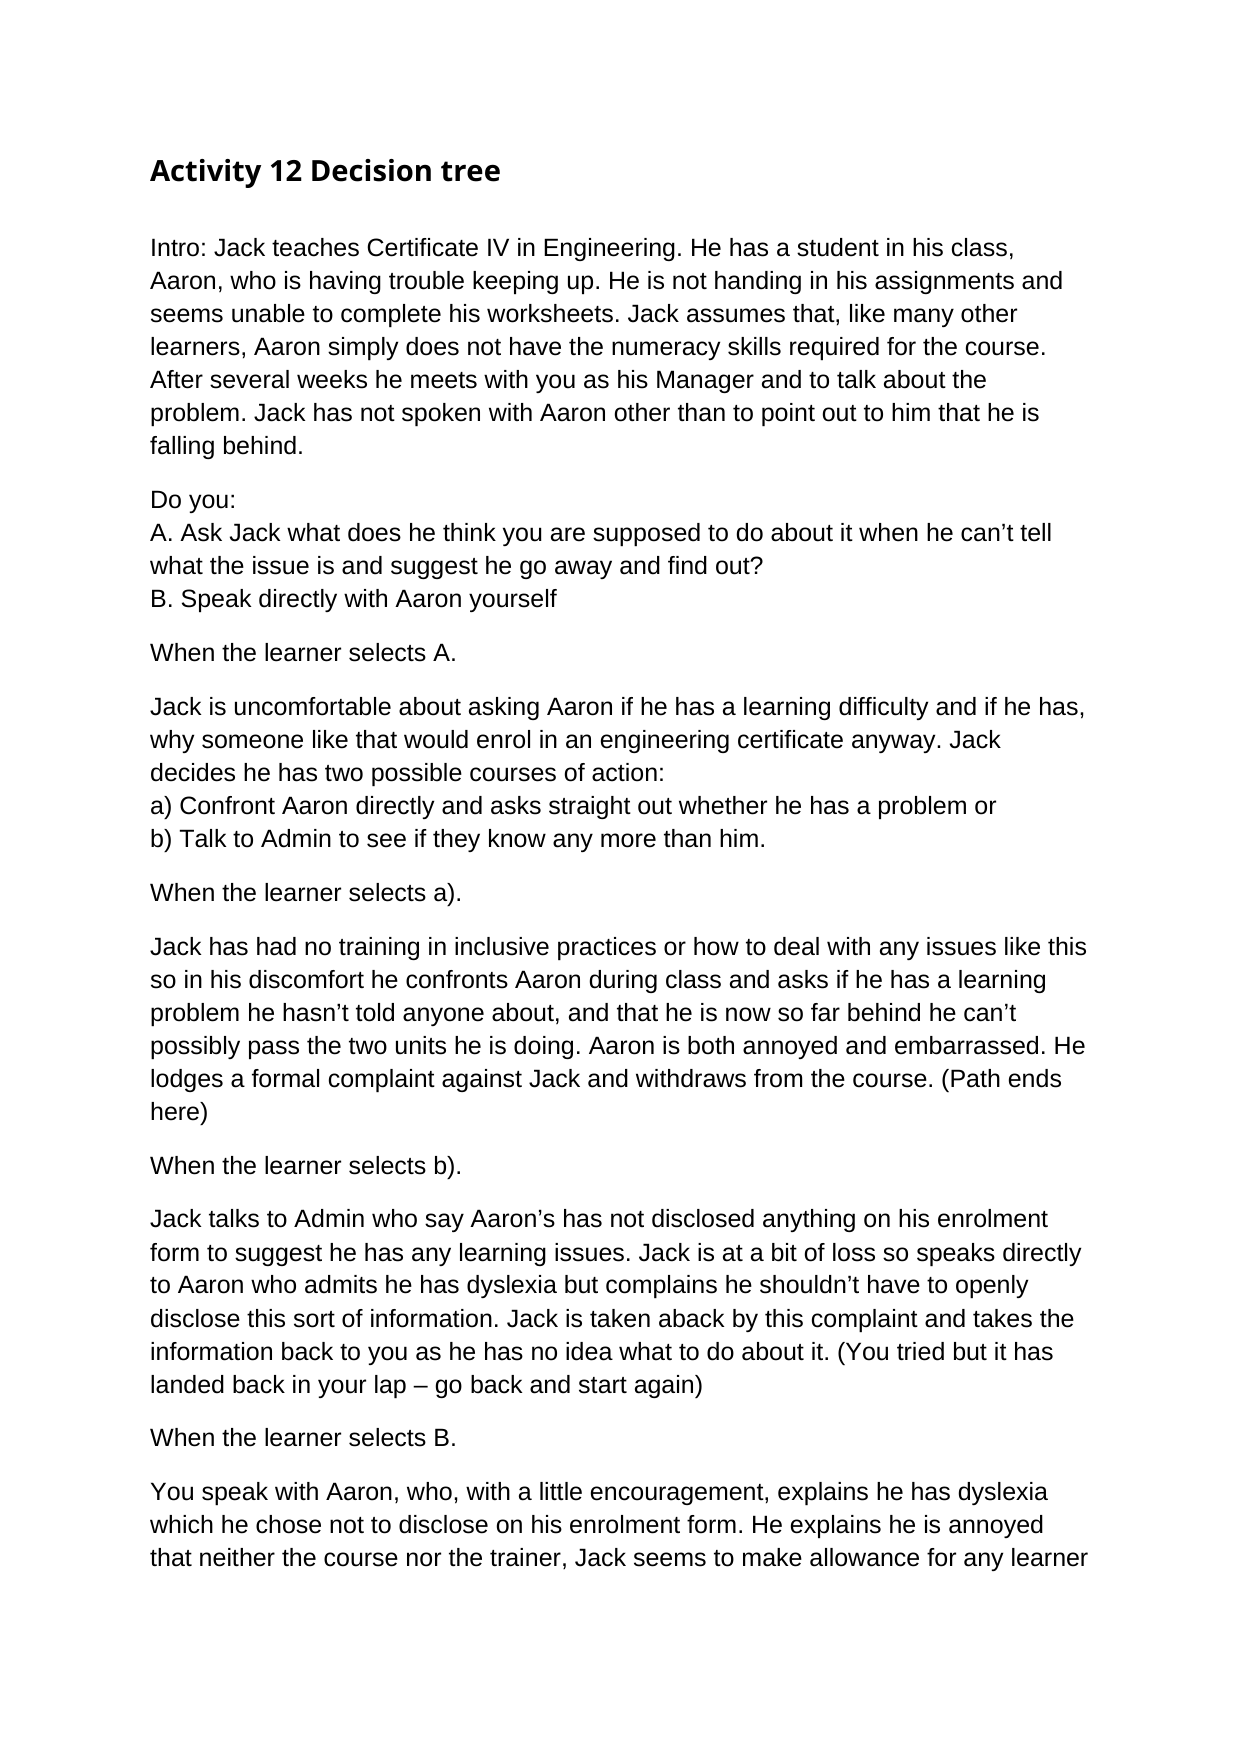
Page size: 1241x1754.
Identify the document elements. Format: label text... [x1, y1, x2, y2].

text When the learner selects b). [150, 1151, 1090, 1179]
text Jack has had no training in inclusive practices or how to deal with any issues like this so in his discomfort he confronts Aaron during class and asks if he has a learning problem he hasn’t told anyone about, and that he is now so far behind he can’t possibly pass the two units he is doing. Aaron is both annoyed and embarrassed. He lodges a formal complaint against Jack and withdraws from the course. (Path ends here) [150, 932, 1090, 1126]
subtitle Activity 12 Decision tree [150, 150, 1090, 190]
text When the learner selects B. [150, 1423, 1090, 1452]
text Jack talks to Admin who say Aaron’s has not disclosed anything on his enrolment form to suggest he has any learning issues. Jack is at a bit of loss so speaks directly to Aaron who admits he has dyslexia but complains he shouldn’t have to openly disclose this sort of information. Jack is taken aback by this complaint and takes the information back to you as he has no idea what to do about it. (You tried but it has landed back in your lap – go back and start again) [150, 1204, 1090, 1398]
text Intro: Jack teaches Certificate IV in Engineering. He has a student in his class, Aaron, who is having trouble keeping up. He is not handing in his assignments and seems unable to complete his worksheets. Jack assumes that, like many other learners, Aaron simply does not have the numeracy skills required for the course. After several weeks he meets with you as his Manager and to talk about the problem. Jack has not spoken with Aaron other than to point out to him that he is falling behind. [150, 233, 1090, 460]
text Jack is uncomfortable about asking Aaron if he has a learning difficulty and if he has, why someone like that would enrol in an engineering certificate anyway. Jack decides he has two possible courses of action: a) Confront Aaron directly and asks straight out whether he has a problem or b) Talk to Admin to see if they know any more than him. [150, 692, 1090, 853]
text When the learner selects a). [150, 878, 1090, 907]
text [150, 1477, 1090, 1572]
text Do you: A. Ask Jack what does he think you are supposed to do about it when he can’t tell what the issue is and suggest he go away and find out? B. Speak directly with Aaron yourself [150, 485, 1090, 613]
text When the learner selects A. [150, 638, 1090, 667]
